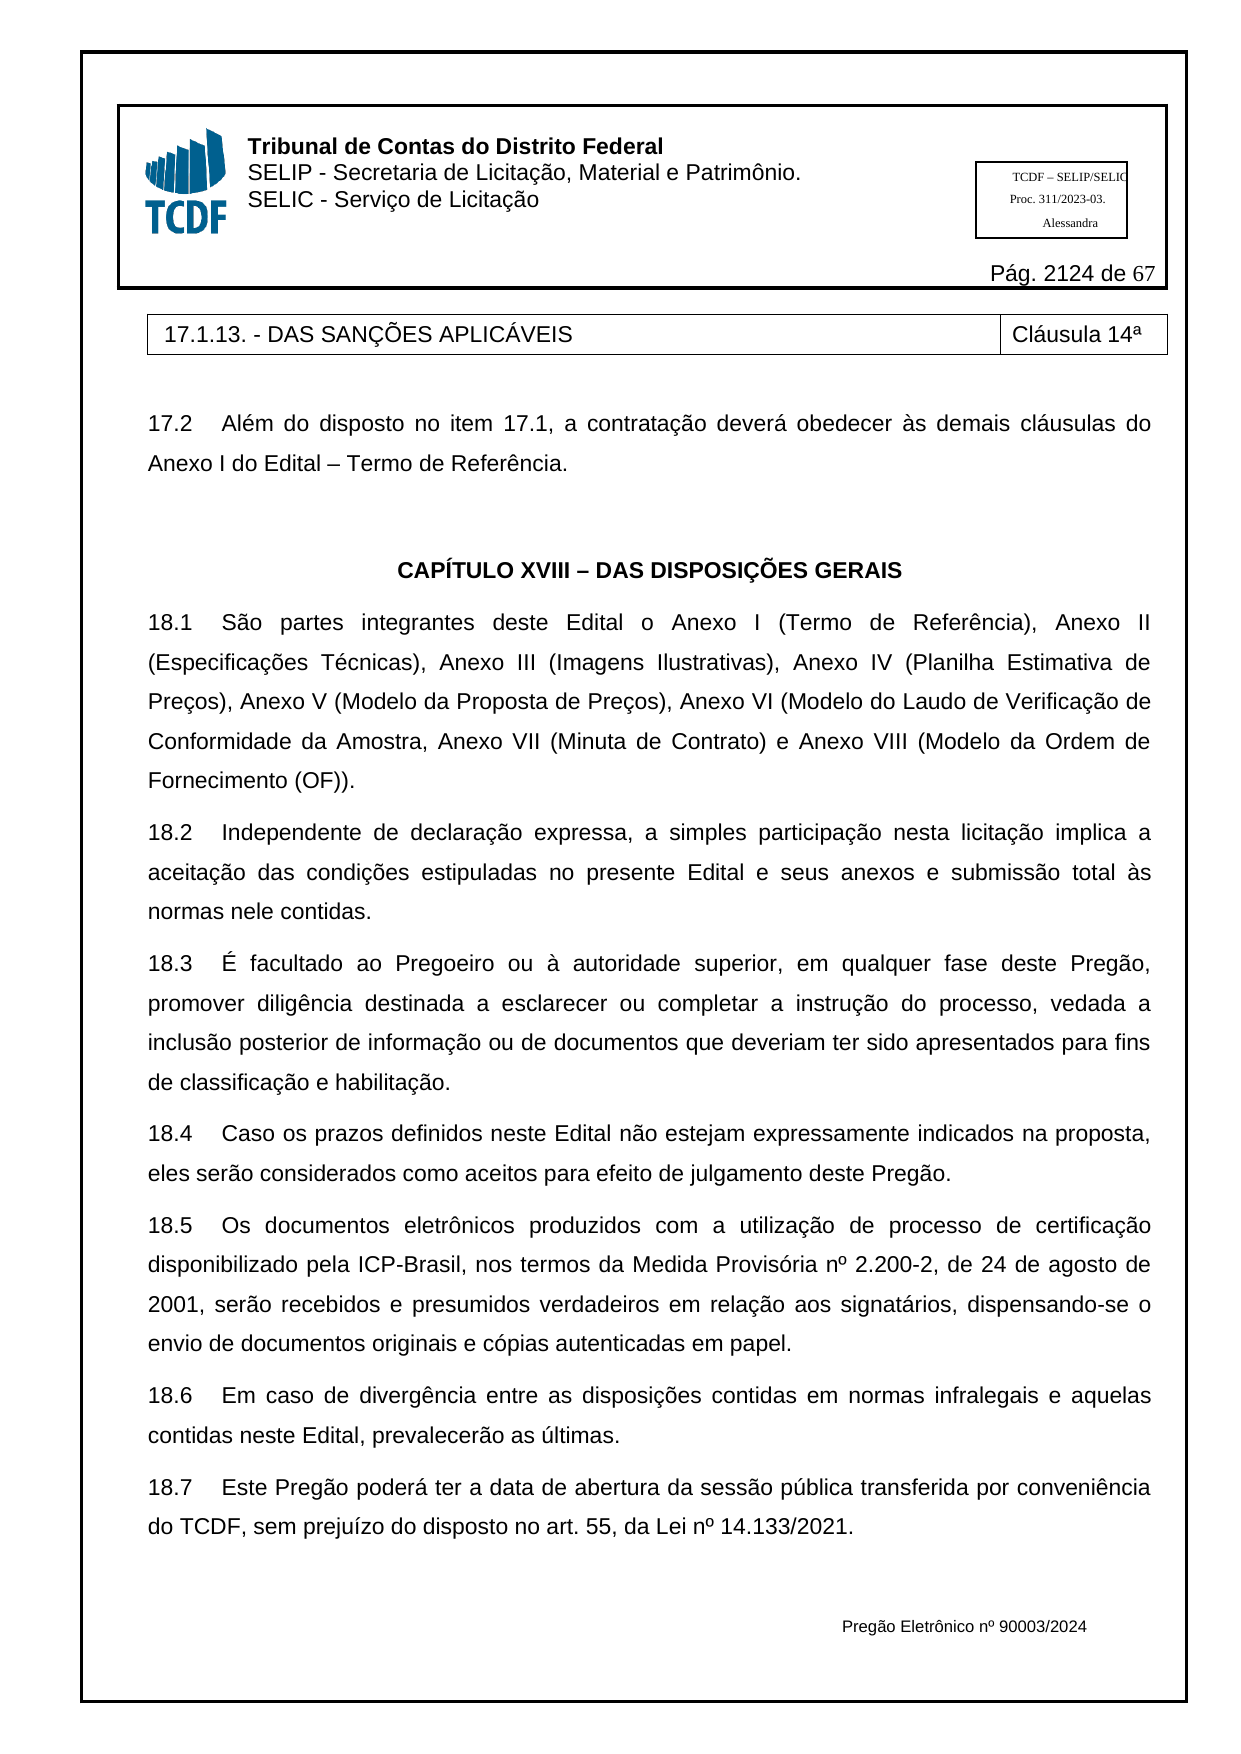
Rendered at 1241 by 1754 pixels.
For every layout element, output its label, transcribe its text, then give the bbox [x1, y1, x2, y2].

text 18.5 Os documentos eletrônicos produzidos com a utilização de processo de certificação disponibilizado pela ICP-Brasil, nos termos da Medida Provisória nº 2.200-2, de 24 de agosto de 2001, serão recebidos e presumidos verdadeiros em relação aos signatários, dispensando-se o envio de documentos originais e cópias autenticadas em papel. [148, 1212, 1152, 1357]
table_cell 17.1.13. - DAS SANÇÕES APLICÁVEIS [148, 315, 1000, 353]
text 18.7 Este Pregão poderá ter a data de abertura da sessão pública transferida por conveniência do TCDF, sem prejuízo do disposto no art. 55, da Lei nº 14.133/2021. [148, 1474, 1152, 1539]
text 18.1 São partes integrantes deste Edital o Anexo I (Termo de Referência), Anexo II (Especificações Técnicas), Anexo III (Imagens Ilustrativas), Anexo IV (Planilha Estimativa de Preços), Anexo V (Modelo da Proposta de Preços), Anexo VI (Modelo do Laudo de Verificação de Conformidade da Amostra, Anexo VII (Minuta de Contrato) e Anexo VIII (Modelo da Ordem de Fornecimento (OF)). [148, 609, 1152, 793]
table_cell Cláusula 14ª [1001, 315, 1167, 353]
picture [130, 125, 241, 236]
text 18.3 É facultado ao Pregoeiro ou à autoridade superior, em qualquer fase deste Pregão, promover diligência destinada a esclarecer ou completar a instrução do processo, vedada a inclusão posterior de informação ou de documentos que deveriam ter sido apresentados para fins de classificação e habilitação. [148, 950, 1152, 1095]
text 18.6 Em caso de divergência entre as disposições contidas em normas infralegais e aquelas contidas neste Edital, prevalecerão as últimas. [148, 1382, 1152, 1448]
text 18.2 Independente de declaração expressa, a simples participação nesta licitação implica a aceitação das condições estipuladas no presente Edital e seus anexos e submissão total às normas nele contidas. [148, 819, 1152, 924]
text 17.2 Além do disposto no item 17.1, a contratação deverá obedecer às demais cláusulas do Anexo I do Edital – Termo de Referência. [148, 410, 1152, 476]
text 18.4 Caso os prazos definidos neste Edital não estejam expressamente indicados na proposta, eles serão considerados como aceitos para efeito de julgamento deste Pregão. [148, 1120, 1152, 1186]
text capítulo xVIII – DAS DISPOSIÇÕES GERAIS [148, 557, 1152, 583]
